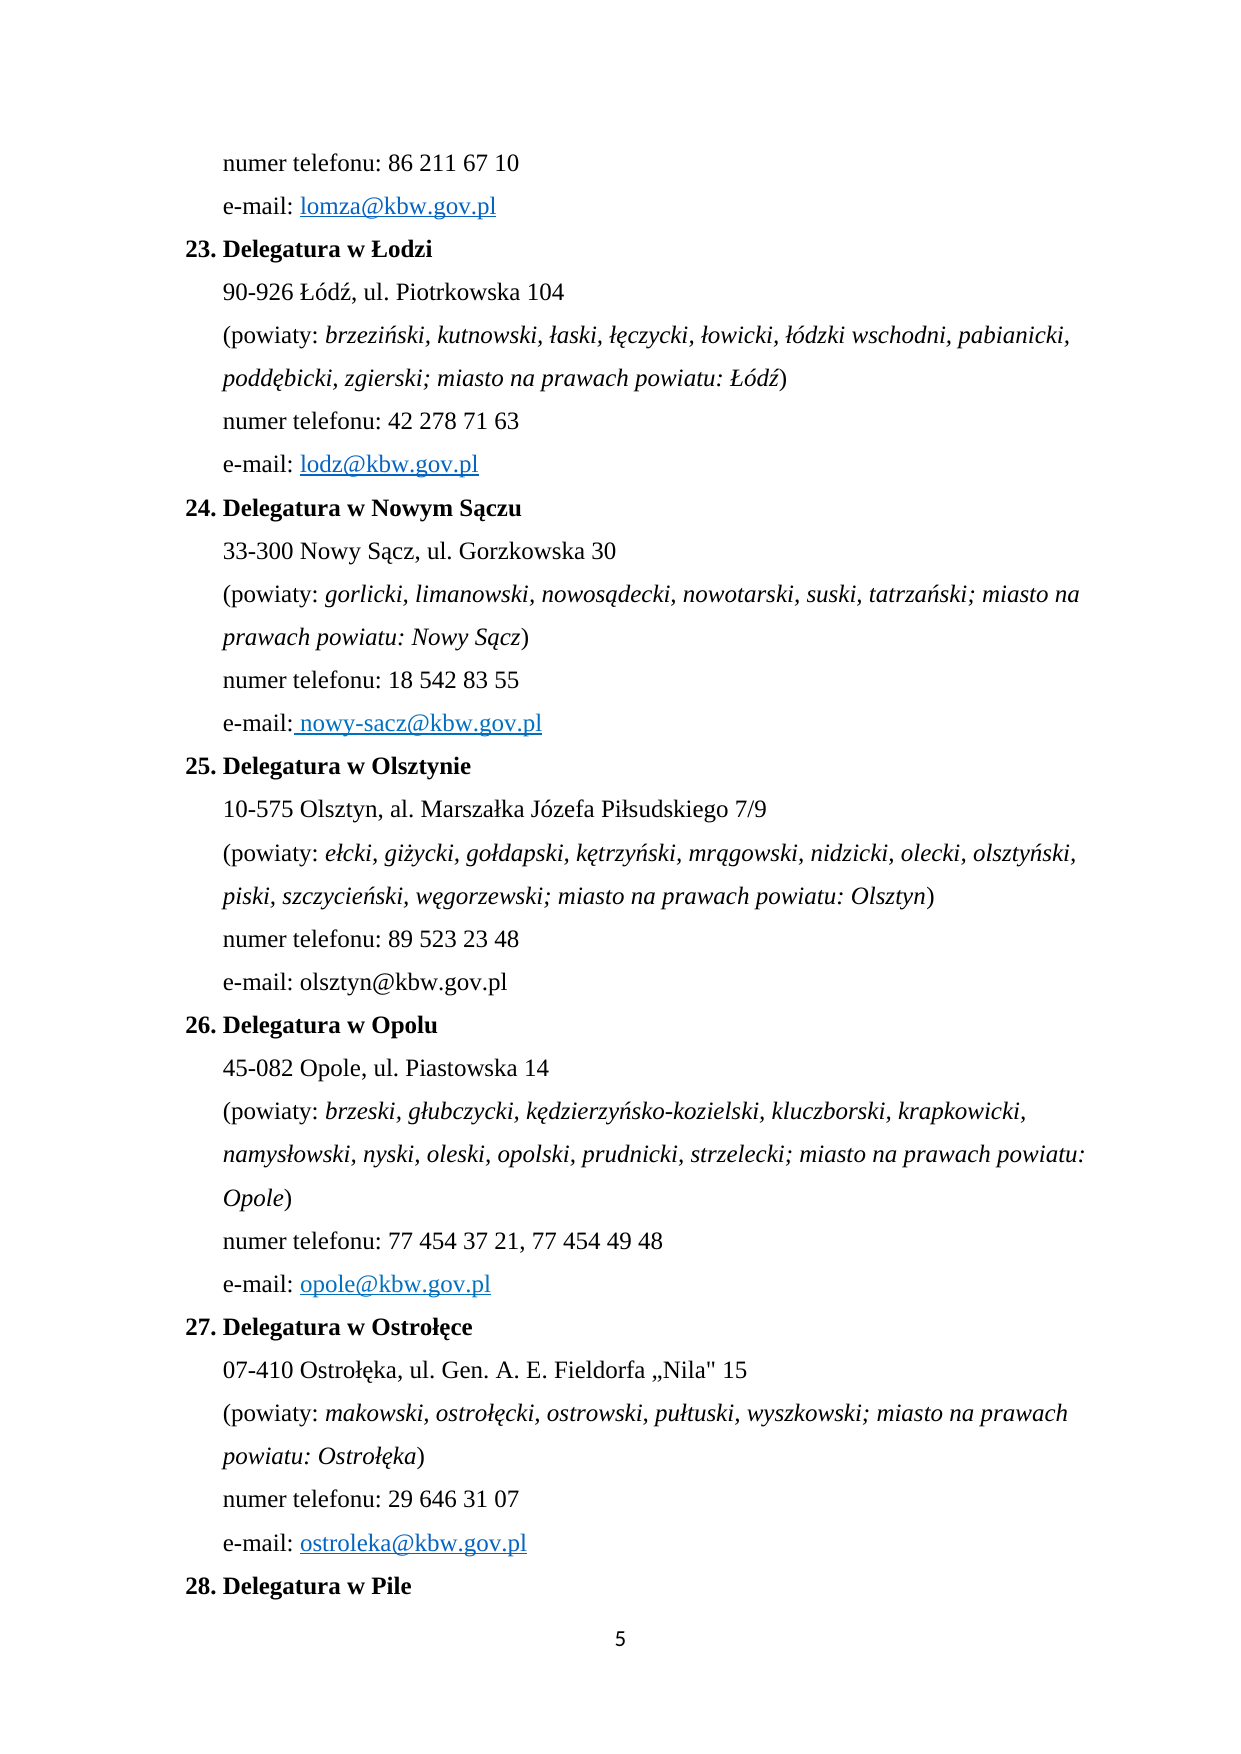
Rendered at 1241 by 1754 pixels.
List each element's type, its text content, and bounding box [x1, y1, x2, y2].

list numer telefonu: 42 278 71 63 [223, 406, 1093, 435]
list (powiaty: brzeski, głubczycki, kędzierzyńsko-kozielski, kluczborski, krapkowicki, namysłowski, nyski, oleski, opolski, prudnicki, strzelecki; miasto na prawach powiatu: Opole) [223, 1096, 1093, 1211]
list 90-926 Łódź, ul. Piotrkowska 104 [223, 277, 1093, 306]
list (powiaty: gorlicki, limanowski, nowosądecki, nowotarski, suski, tatrzański; miasto na prawach powiatu: Nowy Sącz) [223, 579, 1093, 651]
list Delegatura w Pile [185, 1571, 1093, 1599]
list (powiaty: ełcki, giżycki, gołdapski, kętrzyński, mrągowski, nidzicki, olecki, olsztyński, piski, szczycieński, węgorzewski; miasto na prawach powiatu: Olsztyn) [223, 838, 1093, 909]
list e-mail: lodz@kbw.gov.pl [223, 449, 1093, 478]
list numer telefonu: 89 523 23 48 [223, 924, 1093, 953]
list e-mail: olsztyn@kbw.gov.pl [223, 967, 1093, 996]
list Delegatura w Opolu [185, 1010, 1093, 1039]
list numer telefonu: 29 646 31 07 [223, 1484, 1093, 1513]
list numer telefonu: 18 542 83 55 [223, 665, 1093, 694]
list Delegatura w Nowym Sączu [185, 493, 1093, 521]
list e-mail: lomza@kbw.gov.pl [223, 191, 1093, 219]
list (powiaty: makowski, ostrołęcki, ostrowski, pułtuski, wyszkowski; miasto na prawach powiatu: Ostrołęka) [223, 1398, 1093, 1470]
list numer telefonu: 86 211 67 10 [223, 148, 1093, 176]
list 10-575 Olsztyn, al. Marszałka Józefa Piłsudskiego 7/9 [223, 794, 1093, 823]
list Delegatura w Łodzi [185, 234, 1093, 263]
list e-mail: nowy-sacz@kbw.gov.pl [223, 708, 1093, 737]
list e-mail: ostroleka@kbw.gov.pl [223, 1528, 1093, 1556]
list (powiaty: brzeziński, kutnowski, łaski, łęczycki, łowicki, łódzki wschodni, pabianicki, poddębicki, zgierski; miasto na prawach powiatu: Łódź) [223, 320, 1093, 392]
list 45-082 Opole, ul. Piastowska 14 [223, 1053, 1093, 1082]
list 33-300 Nowy Sącz, ul. Gorzkowska 30 [223, 536, 1093, 564]
list Delegatura w Ostrołęce [185, 1312, 1093, 1341]
list Delegatura w Olsztynie [185, 751, 1093, 780]
list 07-410 Ostrołęka, ul. Gen. A. E. Fieldorfa „Nila" 15 [223, 1355, 1093, 1384]
list e-mail: opole@kbw.gov.pl [223, 1269, 1093, 1298]
list numer telefonu: 77 454 37 21, 77 454 49 48 [223, 1226, 1093, 1254]
